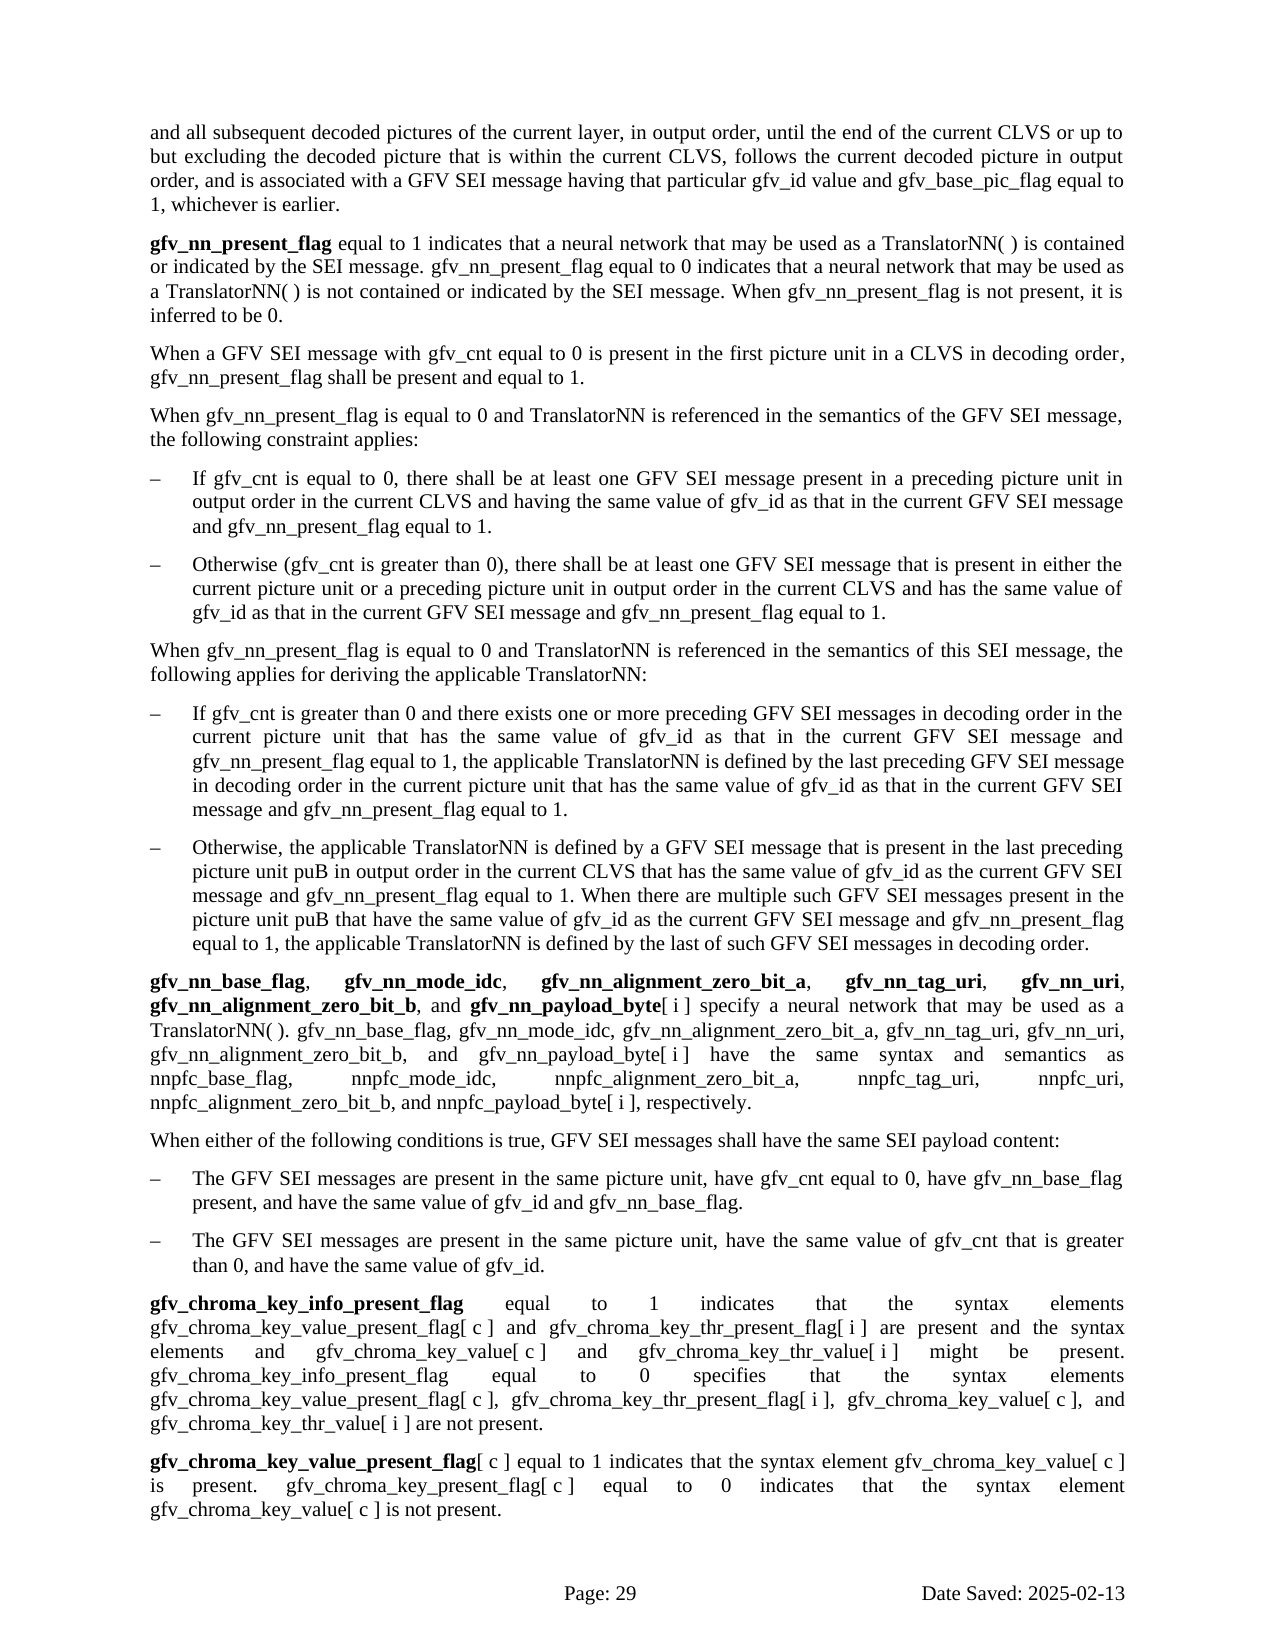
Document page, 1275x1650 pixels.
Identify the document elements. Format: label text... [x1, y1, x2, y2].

text – Otherwise (gfv_cnt is greater than 0), there shall be at least one GFV SEI message that is present in either the current picture unit or a preceding picture unit in output order in the current CLVS and has the same value of gfv_id as that in the current GFV SEI message and gfv_nn_present_flag equal to 1. [150, 552, 1125, 624]
text gfv_nn_present_flag equal to 1 indicates that a neural network that may be used as a TranslatorNN( ) is contained or indicated by the SEI message. gfv_nn_present_flag equal to 0 indicates that a neural network that may be used as a TranslatorNN( ) is not contained or indicated by the SEI message. When gfv_nn_present_flag is not present, it is inferred to be 0. [150, 230, 1125, 327]
text – If gfv_cnt is greater than 0 and there exists one or more preceding GFV SEI messages in decoding order in the current picture unit that has the same value of gfv_id as that in the current GFV SEI message and gfv_nn_present_flag equal to 1, the applicable TranslatorNN is defined by the last preceding GFV SEI message in decoding order in the current picture unit that has the same value of gfv_id as that in the current GFV SEI message and gfv_nn_present_flag equal to 1. [150, 700, 1125, 821]
text When gfv_nn_present_flag is equal to 0 and TranslatorNN is referenced in the semantics of the GFV SEI message, the following constraint applies: [150, 403, 1125, 451]
text – The GFV SEI messages are present in the same picture unit, have the same value of gfv_cnt that is greater than 0, and have the same value of gfv_id. [150, 1228, 1125, 1277]
text When a GFV SEI message with gfv_cnt equal to 0 is present in the first picture unit in a CLVS in decoding order, gfv_nn_present_flag shall be present and equal to 1. [150, 341, 1125, 389]
text – The GFV SEI messages are present in the same picture unit, have gfv_cnt equal to 0, have gfv_nn_base_flag present, and have the same value of gfv_id and gfv_nn_base_flag. [150, 1166, 1125, 1214]
text – Otherwise, the applicable TranslatorNN is defined by a GFV SEI message that is present in the last preceding picture unit puB in output order in the current CLVS that has the same value of gfv_id as the current GFV SEI message and gfv_nn_present_flag equal to 1. When there are multiple such GFV SEI messages present in the picture unit puB that have the same value of gfv_id as the current GFV SEI message and gfv_nn_present_flag equal to 1, the applicable TranslatorNN is defined by the last of such GFV SEI messages in decoding order. [150, 835, 1125, 955]
text gfv_nn_base_flag, gfv_nn_mode_idc, gfv_nn_alignment_zero_bit_a, gfv_nn_tag_uri, gfv_nn_uri, gfv_nn_alignment_zero_bit_b, and gfv_nn_payload_byte[ i ] specify a neural network that may be used as a TranslatorNN( ). gfv_nn_base_flag, gfv_nn_mode_idc, gfv_nn_alignment_zero_bit_a, gfv_nn_tag_uri, gfv_nn_uri, gfv_nn_alignment_zero_bit_b, and gfv_nn_payload_byte[ i ] have the same syntax and semantics as nnpfc_base_flag, nnpfc_mode_idc, nnpfc_alignment_zero_bit_a, nnpfc_tag_uri, nnpfc_uri, nnpfc_alignment_zero_bit_b, and nnpfc_payload_byte[ i ], respectively. [150, 969, 1125, 1114]
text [150, 120, 1125, 216]
text – If gfv_cnt is equal to 0, there shall be at least one GFV SEI message present in a preceding picture unit in output order in the current CLVS and having the same value of gfv_id as that in the current GFV SEI message and gfv_nn_present_flag equal to 1. [150, 465, 1125, 538]
text When gfv_nn_present_flag is equal to 0 and TranslatorNN is referenced in the semantics of this SEI message, the following applies for deriving the applicable TranslatorNN: [150, 638, 1125, 686]
text gfv_chroma_key_value_present_flag[ c ] equal to 1 indicates that the syntax element gfv_chroma_key_value[ c ] is present. gfv_chroma_key_present_flag[ c ] equal to 0 indicates that the syntax element gfv_chroma_key_value[ c ] is not present. [150, 1449, 1125, 1521]
text gfv_chroma_key_info_present_flag equal to 1 indicates that the syntax elements gfv_chroma_key_value_present_flag[ c ] and gfv_chroma_key_thr_present_flag[ i ] are present and the syntax elements and gfv_chroma_key_value[ c ] and gfv_chroma_key_thr_value[ i ] might be present. gfv_chroma_key_info_present_flag equal to 0 specifies that the syntax elements gfv_chroma_key_value_present_flag[ c ], gfv_chroma_key_thr_present_flag[ i ], gfv_chroma_key_value[ c ], and gfv_chroma_key_thr_value[ i ] are not present. [150, 1291, 1125, 1435]
text When either of the following conditions is true, GFV SEI messages shall have the same SEI payload content: [150, 1128, 1125, 1152]
